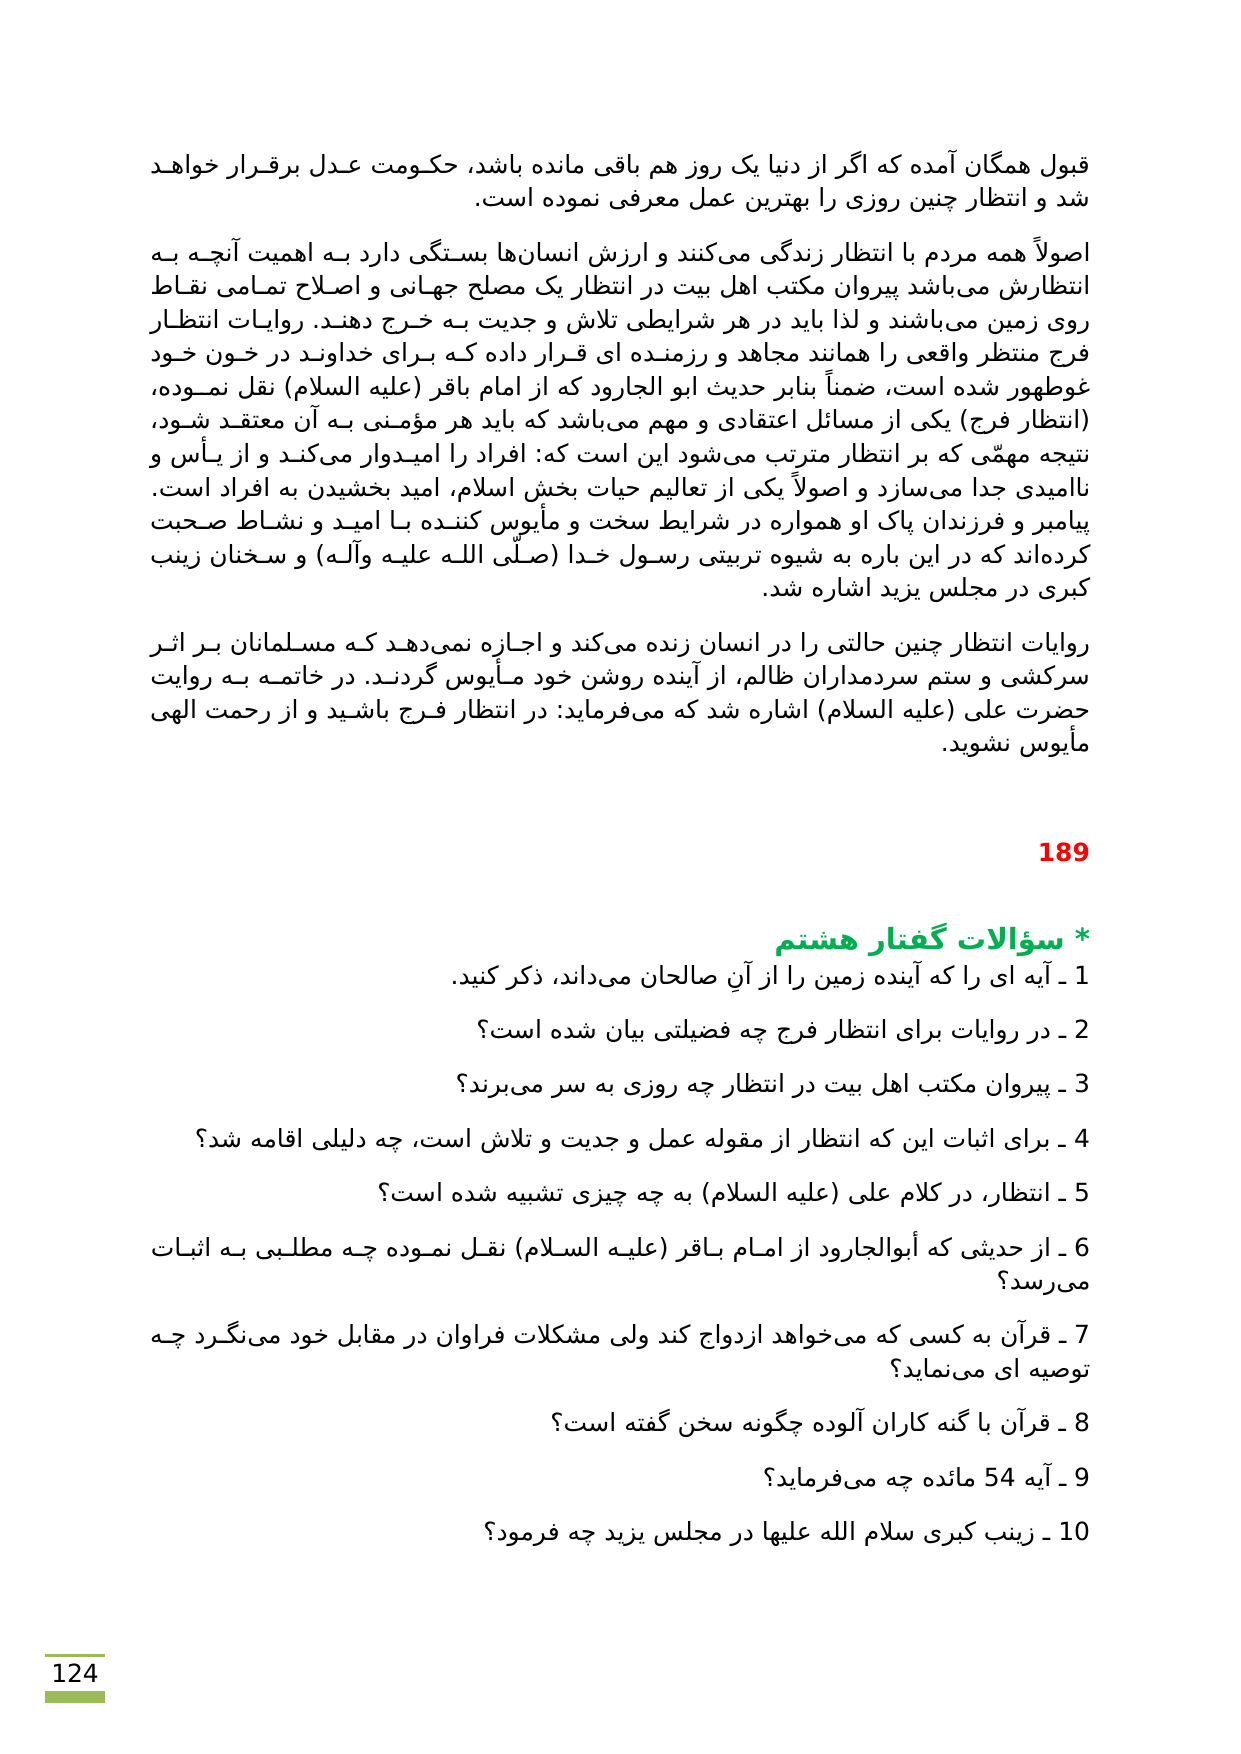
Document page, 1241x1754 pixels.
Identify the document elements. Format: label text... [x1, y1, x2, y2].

text 4 ـ برای اثبات این که انتظار از مقوله عمل و جدیت و تلاش است، چه دلیلی اقامه شد؟ [150, 1124, 1090, 1153]
text 1 ـ آیه ای را که آینده زمین را از آنِ صالحان می‌داند، ذکر کنید. [150, 961, 1090, 990]
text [150, 150, 1090, 213]
text اصولاً همه مردم با انتظار زندگی می‌کنند و ارزش انسان‌ها بستگی دارد به اهمیت آنچه به انتظارش می‌باشد پیروان مکتب اهل بیت در انتظار یک مصلح جهانی و اصلاح تمامی نقاط روی زمین می‌باشند و لذا باید در هر شرایطی تلاش و جدیت به خرج دهند. روایات انتظار فرج منتظر واقعی را همانند مجاهد و رزمنده ای قرار داده که برای خداوند در خون خود غوطهور شده است، ضمناً بنابر حدیث ابو الجارود که از امام باقر (علیه السلام) نقل نموده، (انتظار فرج) یکی از مسائل اعتقادی و مهم می‌باشد که باید هر مؤمنی به آن معتقد شود، نتیجه مهمّی که بر انتظار مترتب می‌شود این است که: افراد را امیدوار می‌کند و از یأس و ناامیدی جدا می‌سازد و اصولاً یکی از تعالیم حیات بخش اسلام، امید بخشیدن به افراد است. پیامبر و فرزندان پاک او همواره در شرایط سخت و مأیوس کننده با امید و نشاط صحبت کرده‌اند که در این باره به شیوه تربیتی رسول خدا (صلّی الله علیه وآله) و سخنان زینب کبری در مجلس یزید اشاره شد. [150, 238, 1090, 602]
text 9 ـ آیه 54 مائده چه می‌فرماید؟ [150, 1463, 1090, 1492]
text 10 ـ زینب کبری سلام الله علیها در مجلس یزید چه فرمود؟ [150, 1517, 1090, 1547]
text روایات انتظار چنین حالتی را در انسان زنده می‌کند و اجازه نمی‌دهد که مسلمانان بر اثر سرکشی و ستم سردمداران ظالم، از آینده روشن خود مأیوس گردند. در خاتمه به روایت حضرت علی (علیه السلام) اشاره شد که می‌فرماید: در انتظار فرج باشید و از رحمت الهی مأیوس نشوید. [150, 628, 1090, 757]
text 8 ـ قرآن با گنه کاران آلوده چگونه سخن گفته است؟ [150, 1409, 1090, 1438]
text 6 ـ از حدیثی که أبوالجارود از امام باقر (علیه السلام) نقل نموده چه مطلبی به اثبات می‌رسد؟ [150, 1233, 1090, 1296]
text 3 ـ پیروان مکتب اهل بیت در انتظار چه روزی به سر می‌برند؟ [150, 1070, 1090, 1099]
text 2 ـ در روایات برای انتظار فرج چه فضیلتی بیان شده است؟ [150, 1015, 1090, 1044]
text 5 ـ انتظار، در کلام علی (علیه السلام) به چه چیزی تشبیه شده است؟ [150, 1178, 1090, 1208]
text 189 [150, 838, 1090, 868]
subtitle * سؤالات گفتار هشتم [150, 922, 1090, 956]
text 7 ـ قرآن به کسی که می‌خواهد ازدواج کند ولی مشکلات فراوان در مقابل خود می‌نگرد چه توصیه ای می‌نماید؟ [150, 1321, 1090, 1383]
